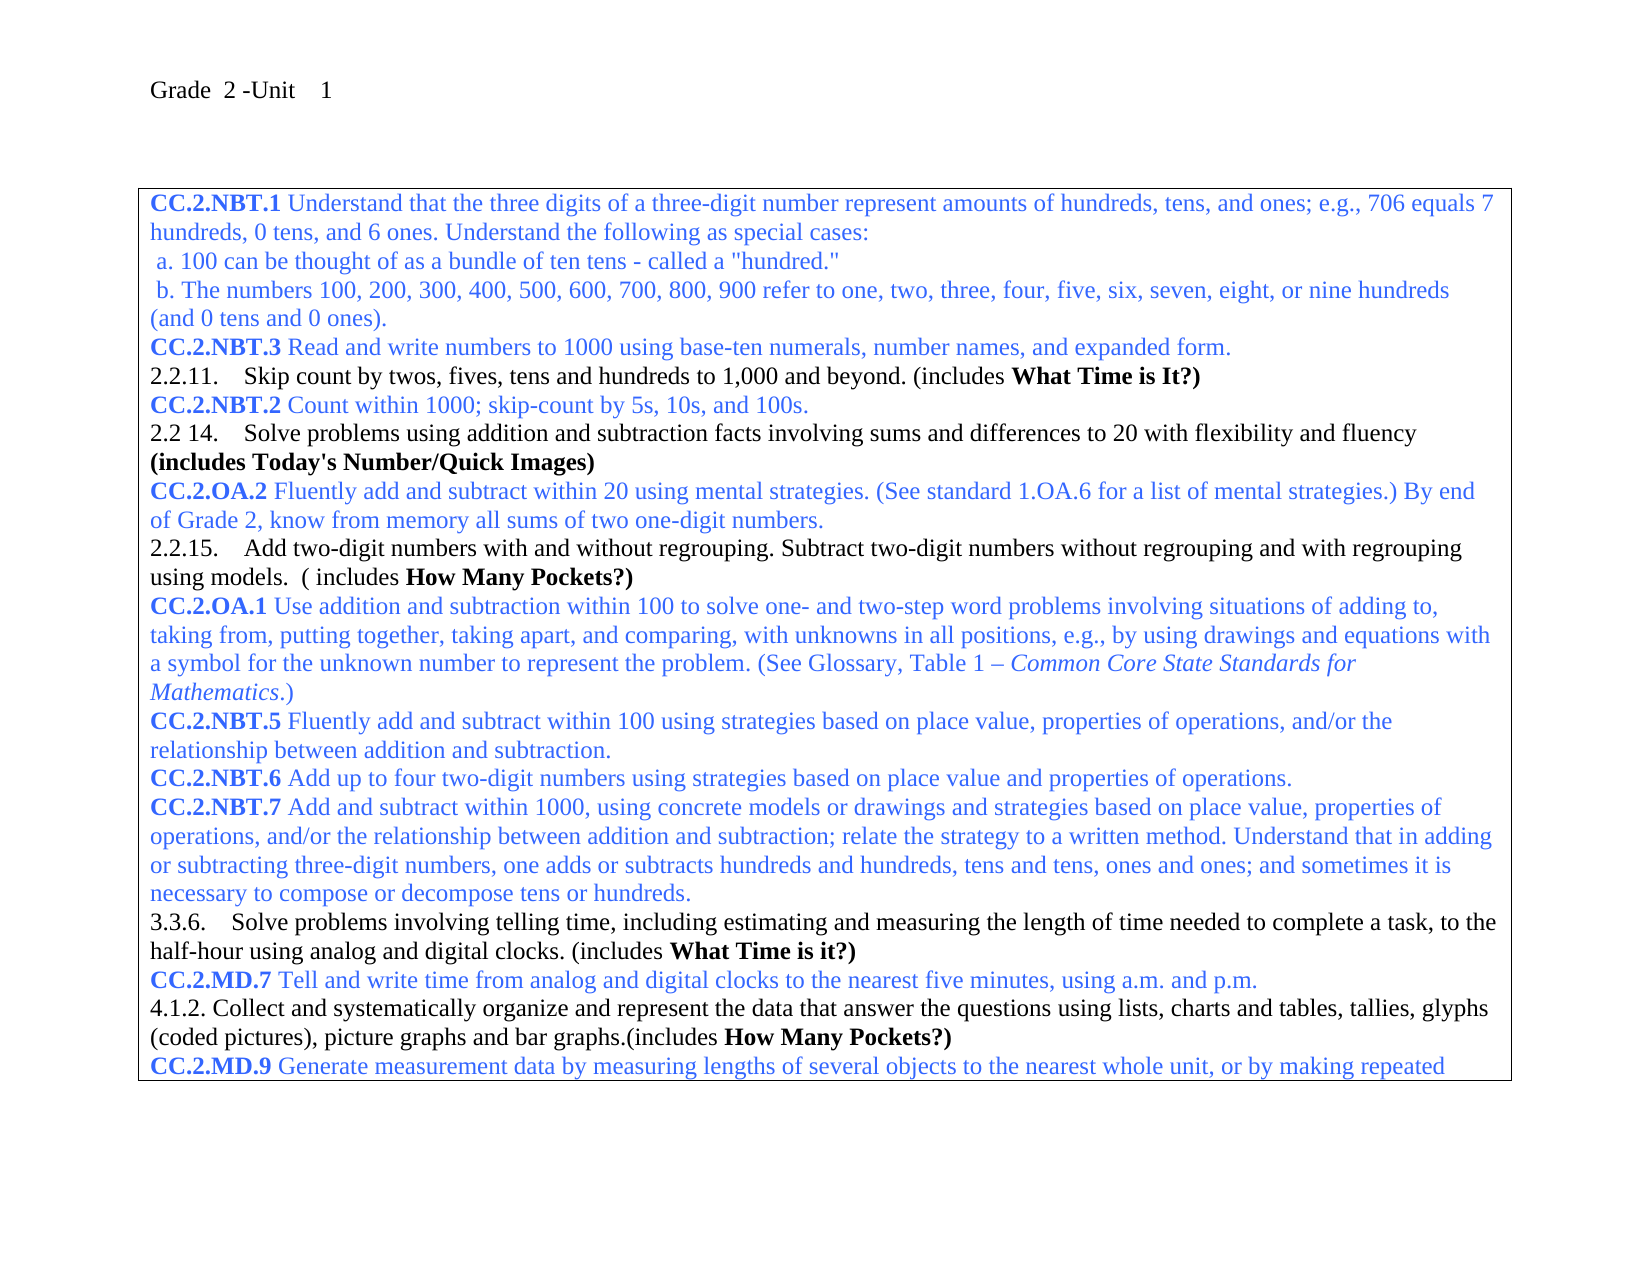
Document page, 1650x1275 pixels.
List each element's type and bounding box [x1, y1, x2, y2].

table_header [139, 189, 1511, 1080]
